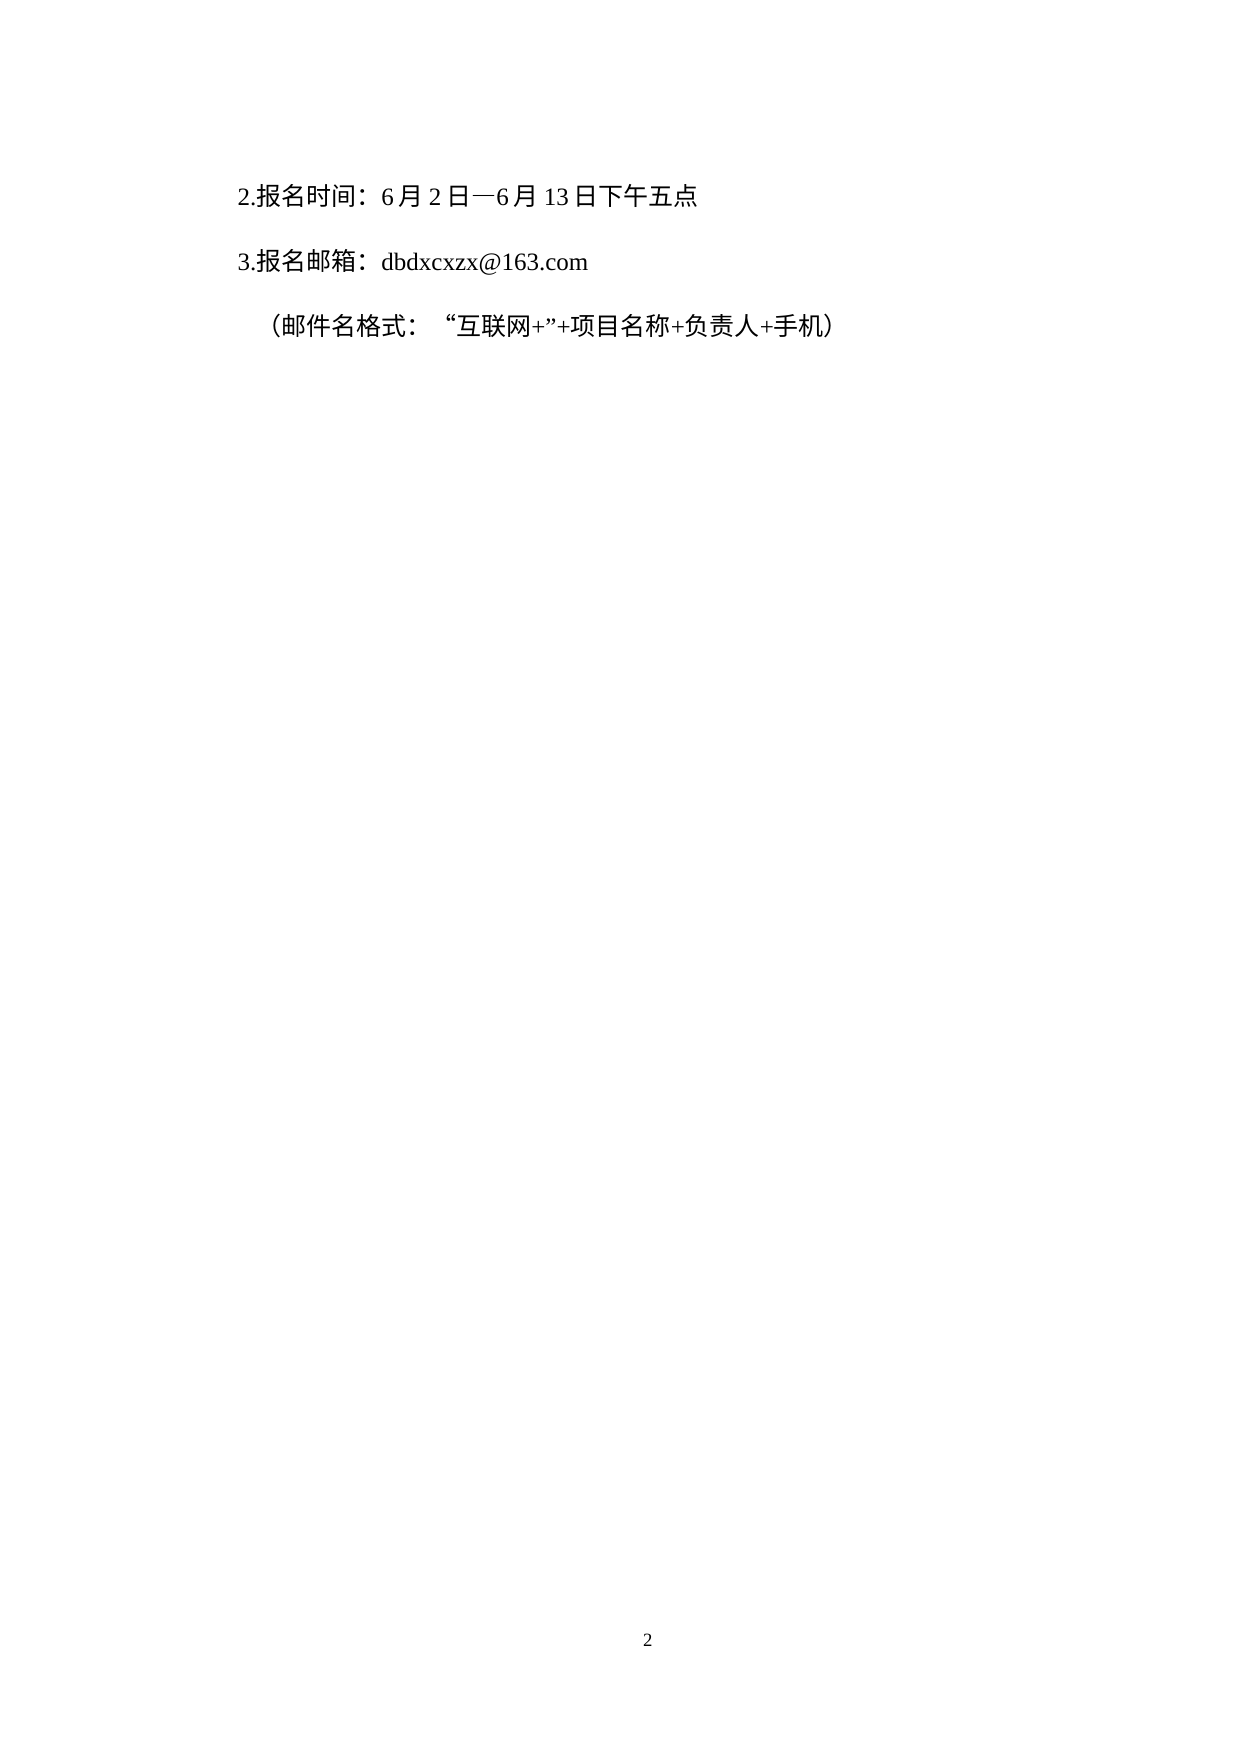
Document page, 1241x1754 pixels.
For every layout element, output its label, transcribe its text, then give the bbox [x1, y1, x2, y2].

text 2.报名时间：6月2日—6月13日下午五点 [187, 162, 1107, 227]
text 3.报名邮箱：dbdxcxzx@163.com [187, 227, 1107, 292]
text （邮件名格式：“互联网+”+项目名称+负责人+手机） [187, 292, 1107, 357]
